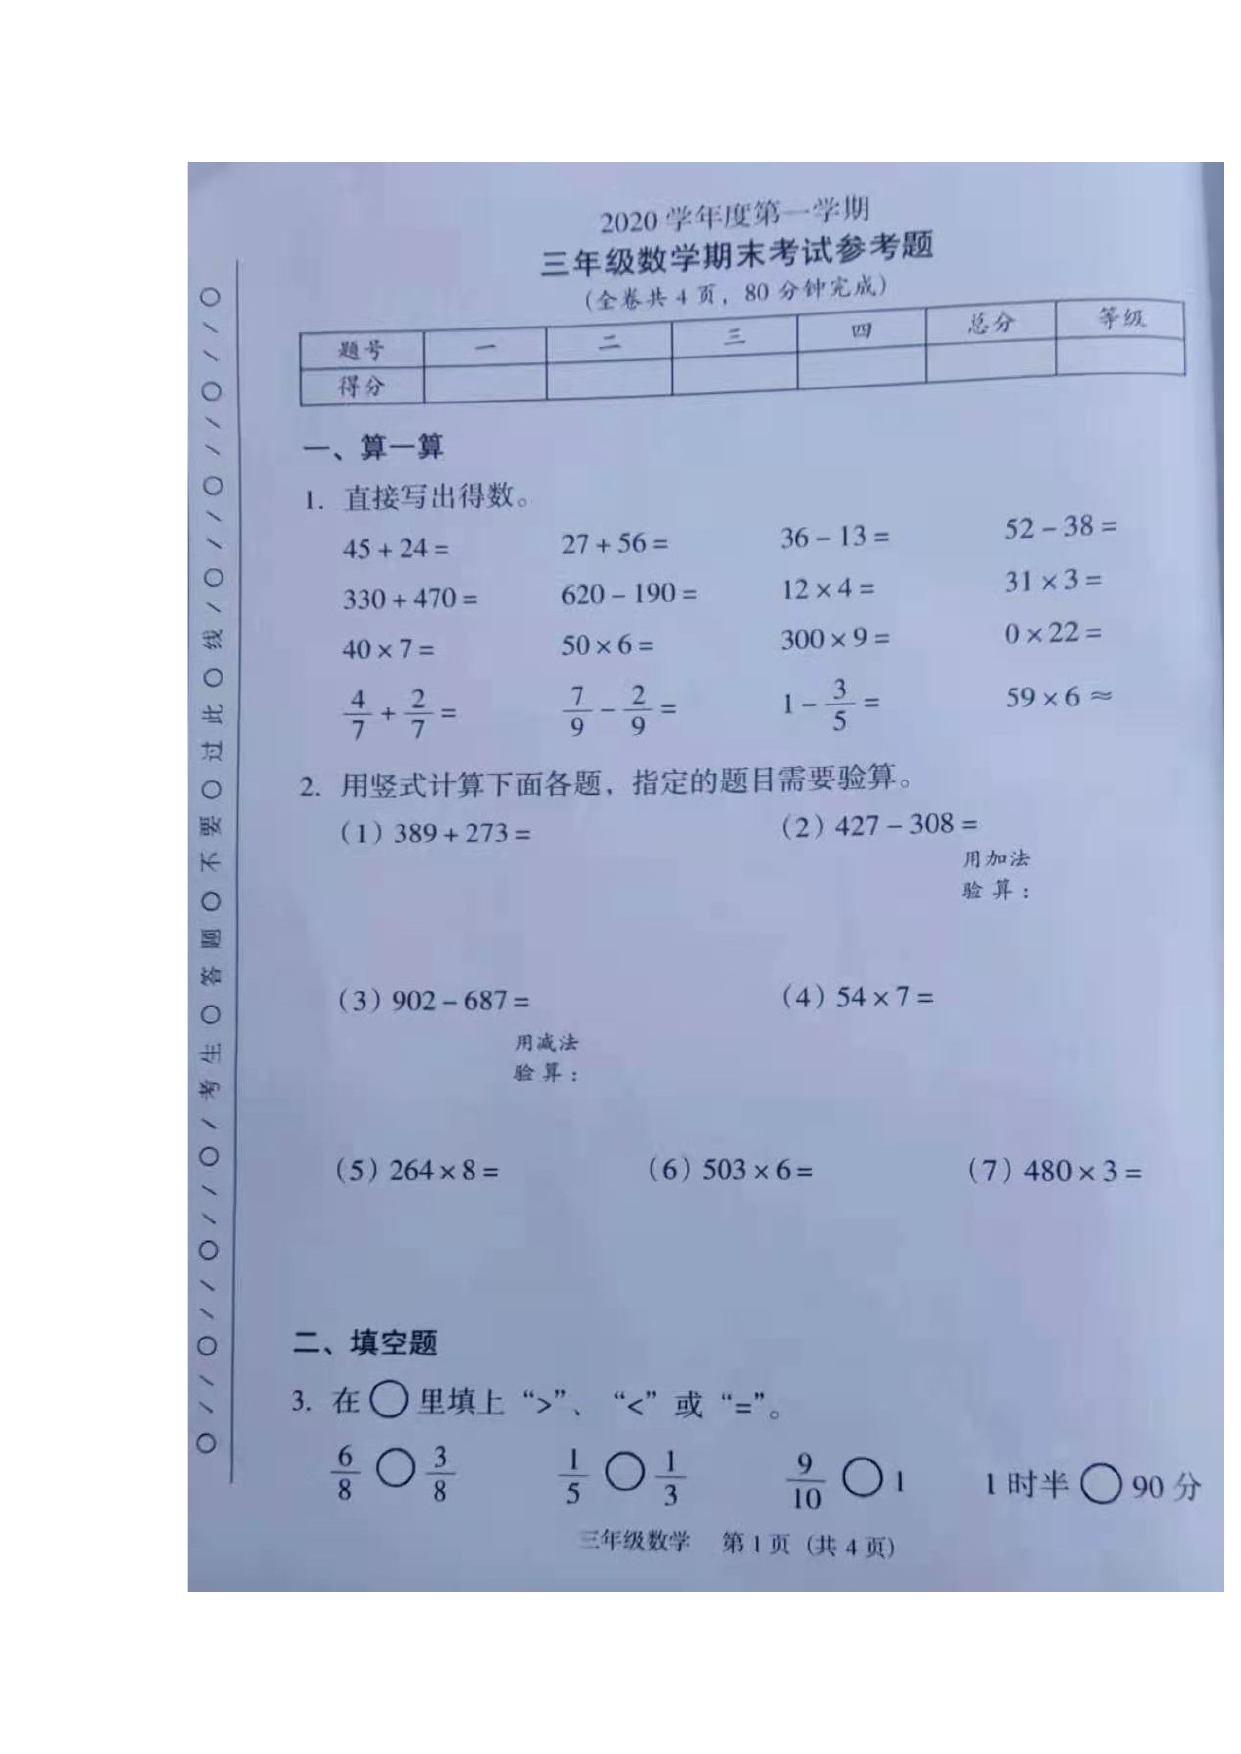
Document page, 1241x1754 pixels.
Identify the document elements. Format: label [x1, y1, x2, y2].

picture [187, 162, 1224, 1592]
